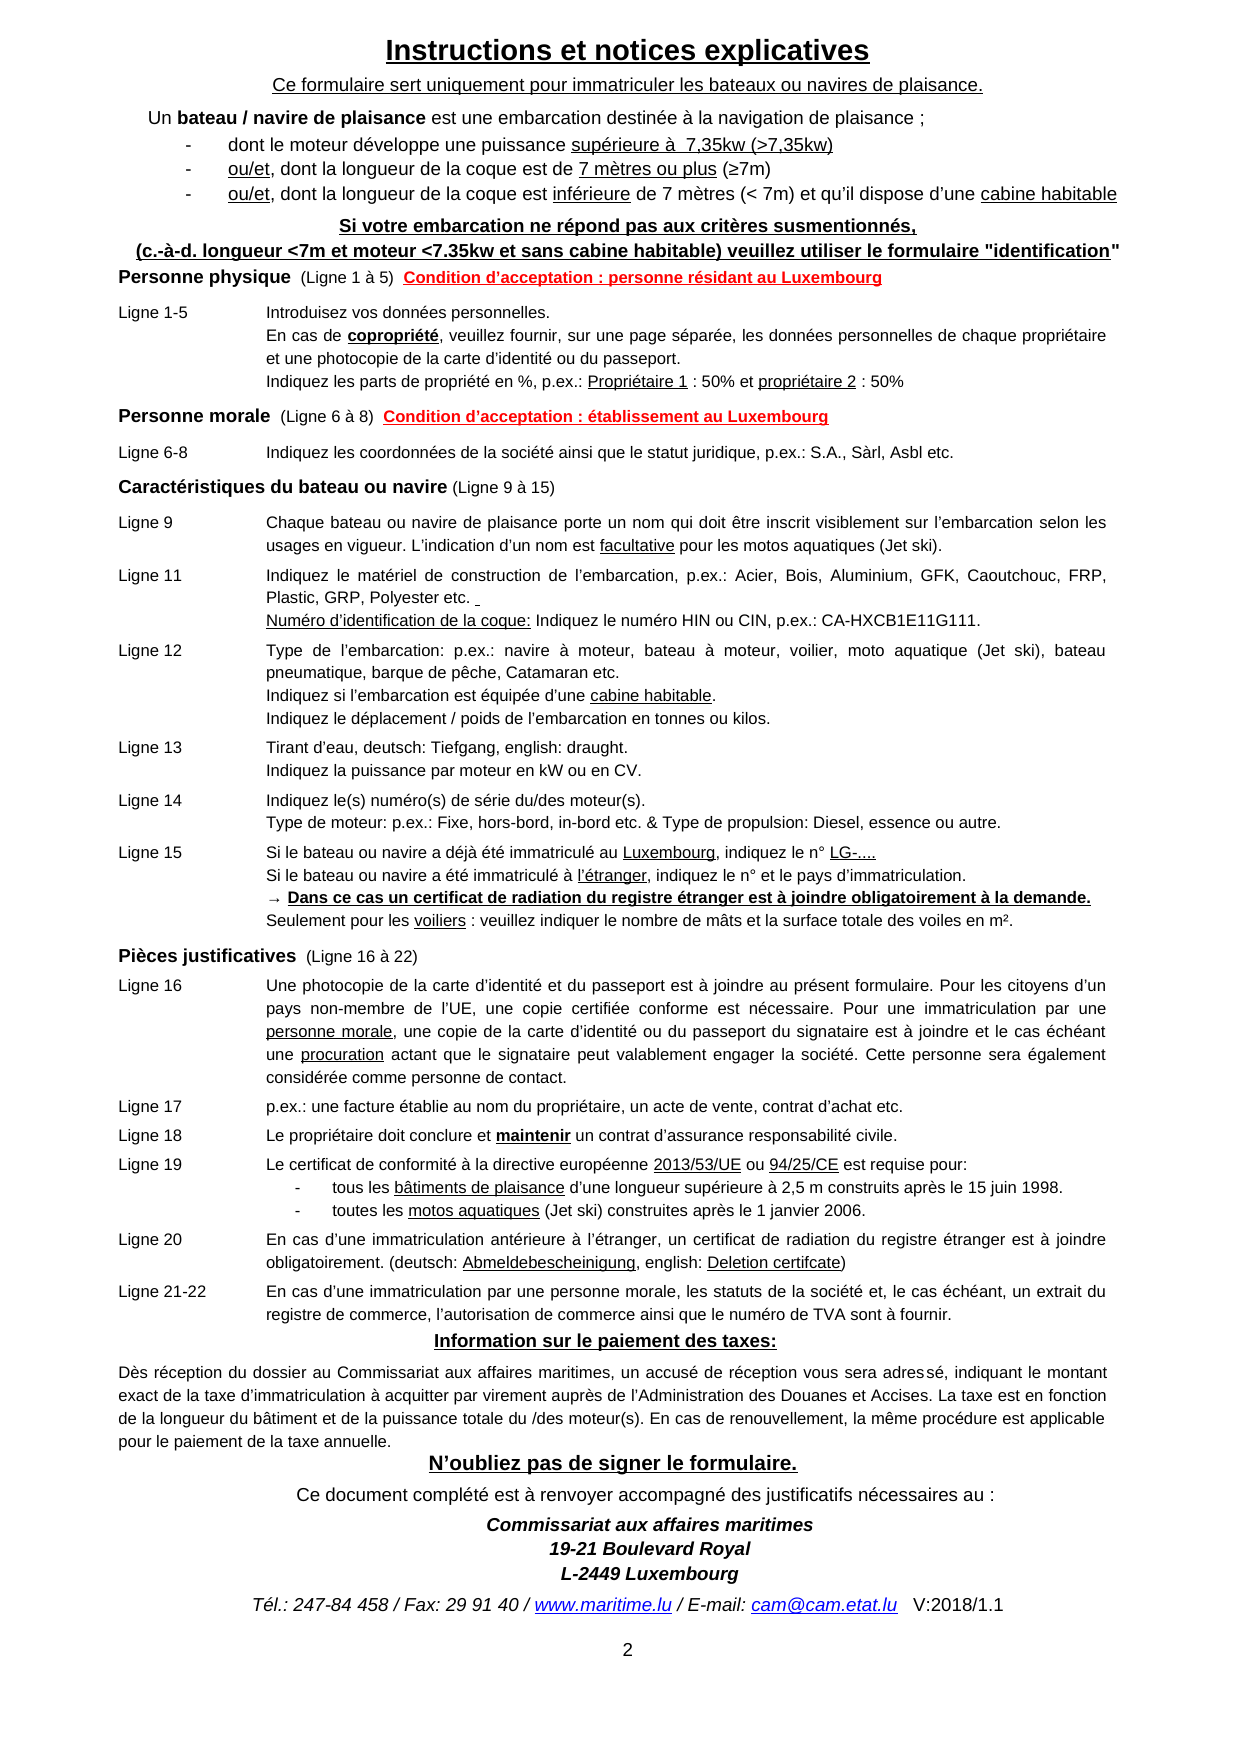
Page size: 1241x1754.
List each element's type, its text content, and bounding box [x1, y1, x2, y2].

text Ce formulaire sert uniquement pour immatriculer les bateaux ou navires de plaisance. [148, 73, 1107, 96]
text Numéro d’identification de la coque: Indiquez le numéro HIN ou CIN, p.ex.: CA-HXCB1E11G111. [266, 608, 1107, 631]
text En cas de copropriété, veuillez fournir, sur une page séparée, les données personnelles de chaque propriétaire et une photocopie de la carte d’identité ou du passeport. [266, 323, 1107, 369]
text Ligne 20 En cas d’une immatriculation antérieure à l’étranger, un certificat de radiation du registre étranger est à joindre obligatoirement. (deutsch: Abmeldebescheinigung, english: Deletion certifcate) [118, 1227, 1107, 1273]
text Ligne 19 Le certificat de conformité à la directive européenne 2013/53/UE ou 94/25/CE est requise pour: [118, 1152, 1107, 1175]
text Indiquez si l’embarcation est équipée d’une cabine habitable. [266, 683, 1107, 706]
text Un bateau / navire de plaisance est une embarcation destinée à la navigation de plaisance ; [148, 106, 1107, 128]
list (c.-à-d. longueur <7m et moteur <7.35kw et sans cabine habitable) veuillez utiliser le formulaire "identification" [133, 240, 1122, 262]
text → Dans ce cas un certificat de radiation du registre étranger est à joindre obligatoirement à la demande. [266, 886, 1107, 908]
text Indiquez la puissance par moteur en kW ou en CV. [266, 758, 1107, 781]
text Ligne 13 Tirant d’eau, deutsch: Tiefgang, english: draught. [118, 736, 1107, 758]
text Tél.: 247-84 458 / Fax: 29 91 40 / www.maritime.lu / E-mail: cam@cam.etat.lu V:2018/1.1 [148, 1594, 1107, 1616]
text Ligne 9 Chaque bateau ou navire de plaisance porte un nom qui doit être inscrit visiblement sur l’embarcation selon les usages en vigueur. L’indication d’un nom est facultative pour les motos aquatiques (Jet ski). [118, 511, 1107, 556]
text Indiquez les parts de propriété en %, p.ex.: Propriétaire 1 : 50% et propriétaire 2 : 50% [266, 369, 1107, 392]
list tous les bâtiments de plaisance d’une longueur supérieure à 2,5 m construits après le 15 juin 1998. [294, 1175, 1107, 1198]
text Ligne 21-22 En cas d’une immatriculation par une personne morale, les statuts de la société et, le cas échéant, un extrait du registre de commerce, l’autorisation de commerce ainsi que le numéro de TVA sont à fournir. [118, 1279, 1107, 1325]
text L-2449 Luxembourg [148, 1563, 1152, 1584]
text Caractéristiques du bateau ou navire (Ligne 9 à 15) [118, 475, 1107, 498]
text 19-21 Boulevard Royal [148, 1538, 1152, 1560]
text Ligne 12 Type de l’embarcation: p.ex.: navire à moteur, bateau à moteur, voilier, moto aquatique (Jet ski), bateau pneumatique, barque de pêche, Catamaran etc. [118, 638, 1107, 683]
text Dès réception du dossier au Commissariat aux affaires maritimes, un accusé de réception vous sera adressé, indiquant le montant exact de la taxe d’immatriculation à acquitter par virement auprès de l’Administration des Douanes et Accises. La taxe est en fonction de la longueur du bâtiment et de la puissance totale du /des moteur(s). En cas de renouvellement, la même procédure est applicable pour le paiement de la taxe annuelle. [118, 1361, 1107, 1452]
text Ligne 6-8 Indiquez les coordonnées de la société ainsi que le statut juridique, p.ex.: S.A., Sàrl, Asbl etc. [118, 440, 1107, 463]
text Ligne 15 Si le bateau ou navire a déjà été immatriculé au Luxembourg, indiquez le n° LG-.... [118, 840, 1107, 863]
list toutes les motos aquatiques (Jet ski) construites après le 1 janvier 2006. [294, 1198, 1107, 1221]
list dont le moteur développe une puissance supérieure à 7,35kw (>7,35kw) [185, 133, 1107, 155]
text Ligne 11 Indiquez le matériel de construction de l’embarcation, p.ex.: Acier, Bois, Aluminium, GFK, Caoutchouc, FRP, Plastic, GRP, Polyester etc. [118, 563, 1107, 608]
text Ligne 18 Le propriétaire doit conclure et maintenir un contrat d’assurance responsabilité civile. [118, 1123, 1107, 1146]
text Commissariat aux affaires maritimes [148, 1513, 1152, 1535]
list Si votre embarcation ne répond pas aux critères susmentionnés, [133, 215, 1122, 237]
text Si le bateau ou navire a été immatriculé à l’étranger, indiquez le n° et le pays d’immatriculation. [266, 863, 1107, 886]
text Ce document complété est à renvoyer accompagné des justificatifs nécessaires au : [148, 1483, 1143, 1505]
text Indiquez le déplacement / poids de l’embarcation en tonnes ou kilos. [266, 706, 1107, 729]
text Instructions et notices explicatives [148, 42, 1107, 65]
text Seulement pour les voiliers : veuillez indiquer le nombre de mâts et la surface totale des voiles en m². [266, 908, 1107, 931]
text Personne morale (Ligne 6 à 8) Condition d’acceptation : établissement au Luxembourg [118, 404, 1107, 427]
text Pièces justificatives (Ligne 16 à 22) [118, 944, 1107, 967]
text Ligne 1-5 Introduisez vos données personnelles. [118, 300, 1107, 323]
text Ligne 17 p.ex.: une facture établie au nom du propriétaire, un acte de vente, contrat d’achat etc. [118, 1094, 1107, 1117]
text Type de moteur: p.ex.: Fixe, hors-bord, in-bord etc. & Type de propulsion: Diesel, essence ou autre. [266, 811, 1107, 833]
text Ligne 14 Indiquez le(s) numéro(s) de série du/des moteur(s). [118, 788, 1107, 811]
list ou/et, dont la longueur de la coque est de 7 mètres ou plus (≥7m) [185, 158, 1107, 180]
list ou/et, dont la longueur de la coque est inférieure de 7 mètres (< 7m) et qu’il dispose d’une cabine habitable [185, 183, 1122, 204]
text Information sur le paiement des taxes: [103, 1329, 1107, 1352]
text Ligne 16 Une photocopie de la carte d’identité et du passeport est à joindre au présent formulaire. Pour les citoyens d’un pays non-membre de l’UE, une copie certifiée conforme est nécessaire. Pour une immatriculation par une personne morale, une copie de la carte d’identité ou du passeport du signataire est à joindre et le cas échéant une procuration actant que le signataire peut valablement engager la société. Cette personne sera également considérée comme personne de contact. [118, 973, 1107, 1088]
text Personne physique (Ligne 1 à 5) Condition d’acceptation : personne résidant au Luxembourg [118, 265, 1107, 288]
text N’oubliez pas de signer le formulaire. [118, 1452, 1107, 1475]
